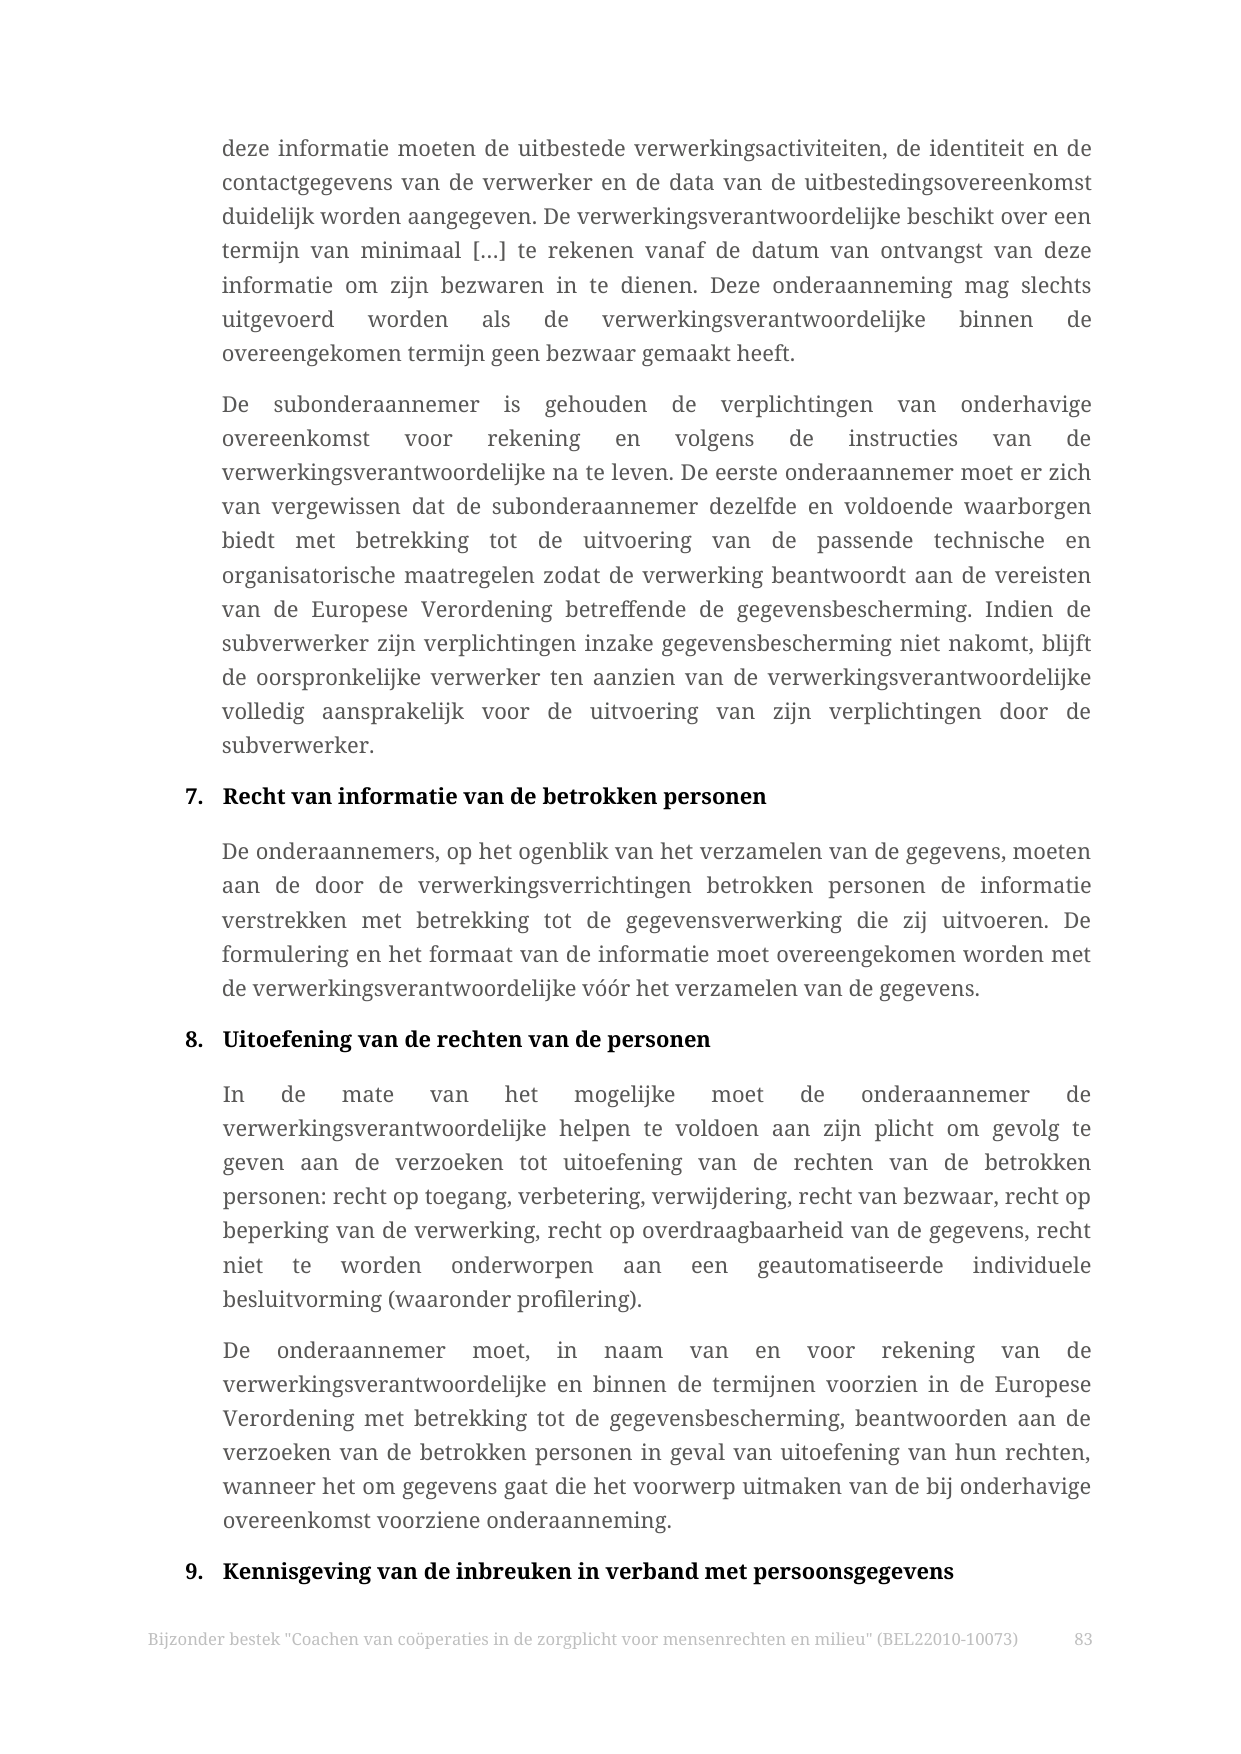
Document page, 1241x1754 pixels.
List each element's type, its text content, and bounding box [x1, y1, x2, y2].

text De onderaannemers, op het ogenblik van het verzamelen van de gegevens, moeten aan de door de verwerkingsverrichtingen betrokken personen de informatie verstrekken met betrekking tot de gegevensverwerking die zij uitvoeren. De formulering en het formaat van de informatie moet overeengekomen worden met de verwerkingsverantwoordelijke vóór het verzamelen van de gegevens. [222, 836, 1092, 1003]
list Uitoefening van de rechten van de personen [185, 1024, 1092, 1053]
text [222, 133, 1092, 368]
list Recht van informatie van de betrokken personen [185, 781, 1092, 811]
text In de mate van het mogelijke moet de onderaannemer de verwerkingsverantwoordelijke helpen te voldoen aan zijn plicht om gevolg te geven aan de verzoeken tot uitoefening van de rechten van de betrokken personen: recht op toegang, verbetering, verwijdering, recht van bezwaar, recht op beperking van de verwerking, recht op overdraagbaarheid van de gegevens, recht niet te worden onderworpen aan een geautomatiseerde individuele besluitvorming (waaronder profilering). [223, 1079, 1092, 1313]
text De subonderaannemer is gehouden de verplichtingen van onderhavige overeenkomst voor rekening en volgens de instructies van de verwerkingsverantwoordelijke na te leven. De eerste onderaannemer moet er zich van vergewissen dat de subonderaannemer dezelfde en voldoende waarborgen biedt met betrekking tot de uitvoering van de passende technische en organisatorische maatregelen zodat de verwerking beantwoordt aan de vereisten van de Europese Verordening betreffende de gegevensbescherming. Indien de subverwerker zijn verplichtingen inzake gegevensbescherming niet nakomt, blijft de oorspronkelijke verwerker ten aanzien van de verwerkingsverantwoordelijke volledig aansprakelijk voor de uitvoering van zijn verplichtingen door de subverwerker. [222, 389, 1092, 760]
text De onderaannemer moet, in naam van en voor rekening van de verwerkingsverantwoordelijke en binnen de termijnen voorzien in de Europese Verordening met betrekking tot de gegevensbescherming, beantwoorden aan de verzoeken van de betrokken personen in geval van uitoefening van hun rechten, wanneer het om gegevens gaat die het voorwerp uitmaken van de bij onderhavige overeenkomst voorziene onderaanneming. [223, 1334, 1092, 1535]
list Kennisgeving van de inbreuken in verband met persoonsgegevens [185, 1556, 1092, 1586]
